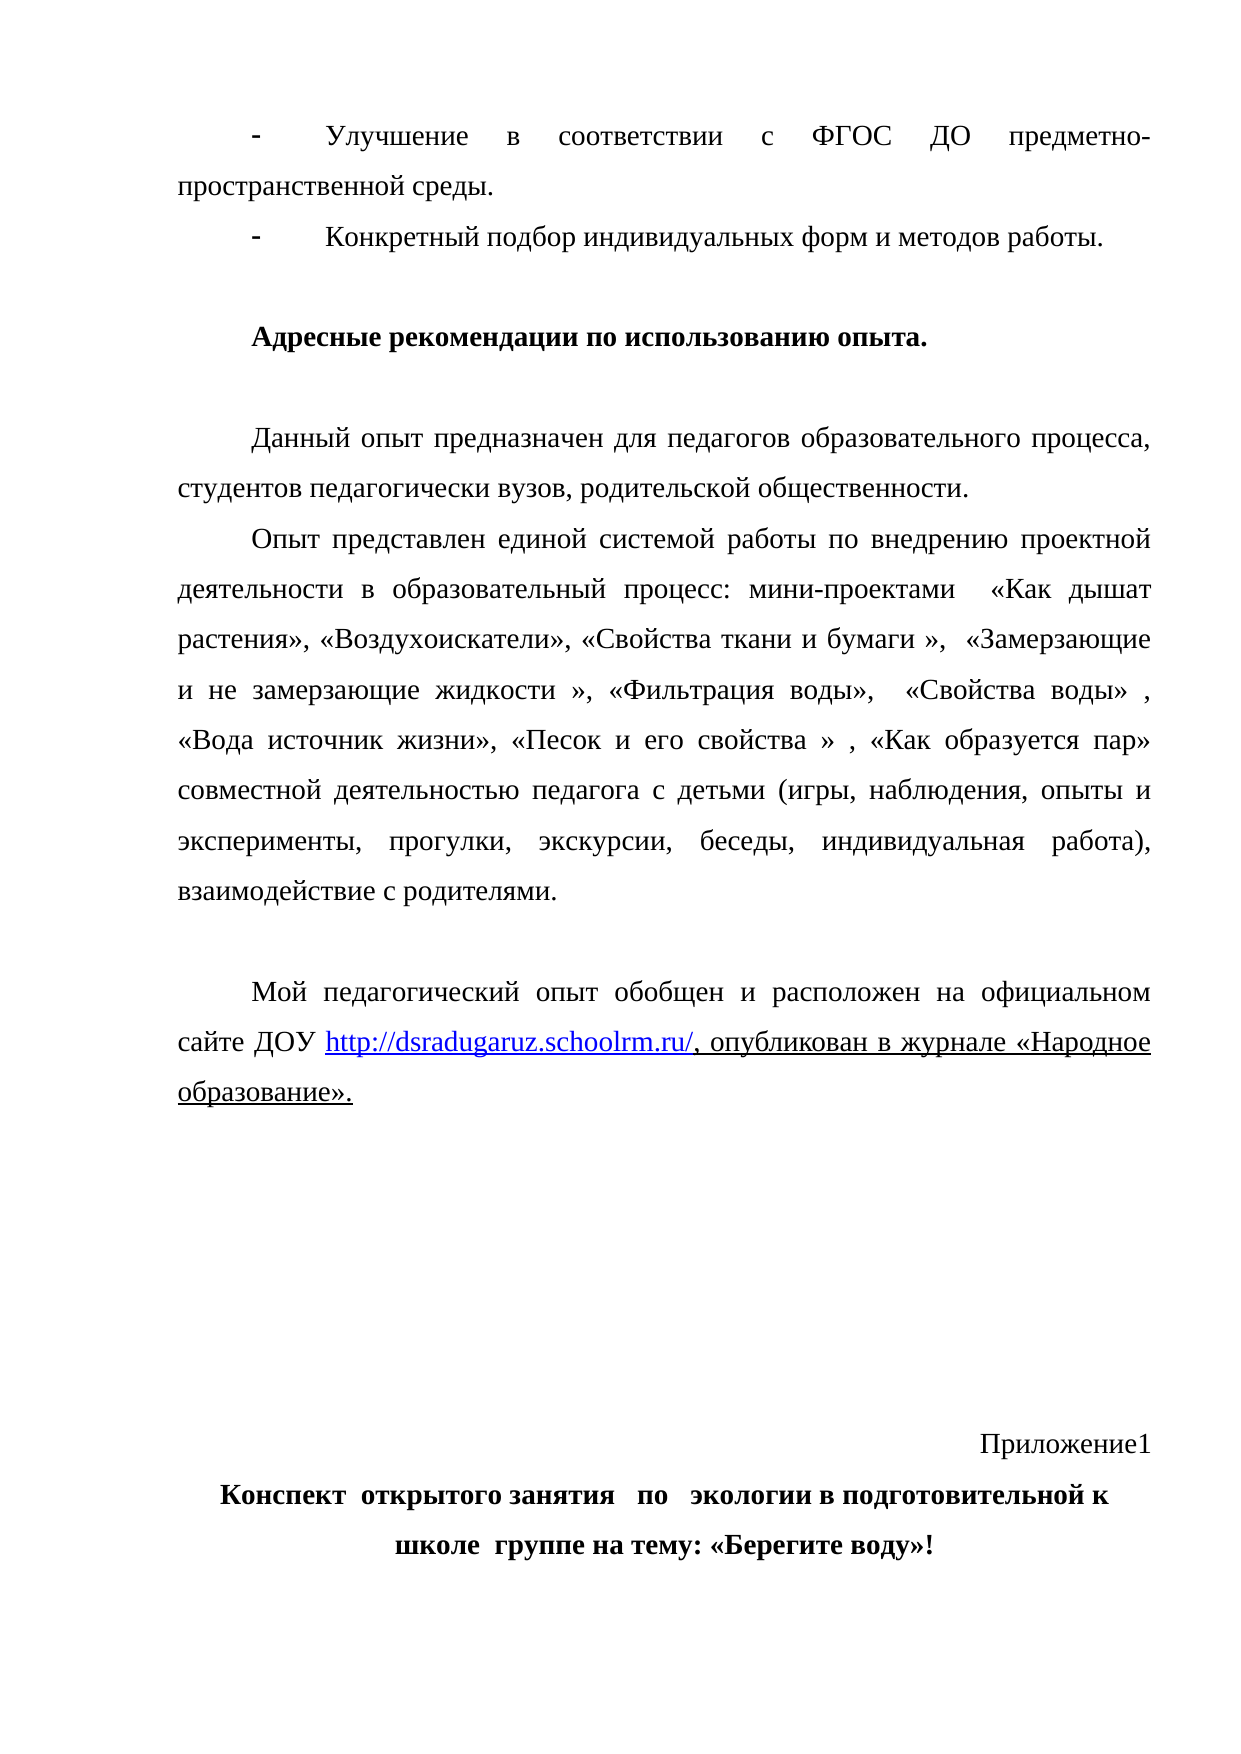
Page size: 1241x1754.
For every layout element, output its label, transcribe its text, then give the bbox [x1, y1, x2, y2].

text Данный опыт предназначен для педагогов образовательного процесса, студентов педагогически вузов, родительской общественности. [177, 420, 1152, 504]
text Адресные рекомендации по использованию опыта. [177, 319, 1152, 353]
text Конспект открытого занятия по экологии в подготовительной к школе группе на тему: «Берегите воду»! [177, 1477, 1152, 1561]
list Улучшение в соответствии с ФГОС ДО предметно-пространственной среды. [177, 118, 1152, 202]
list Конкретный подбор индивидуальных форм и методов работы. [177, 219, 1152, 252]
text Опыт представлен единой системой работы по внедрению проектной деятельности в образовательный процесс: мини-проектами «Как дышат растения», «Воздухоискатели», «Свойства ткани и бумаги », «Замерзающие и не замерзающие жидкости », «Фильтрация воды», «Свойства воды» , «Вода источник жизни», «Песок и его свойства » , «Как образуется пар» совместной деятельностью педагога с детьми (игры, наблюдения, опыты и эксперименты, прогулки, экскурсии, беседы, индивидуальная работа), взаимодействие с родителями. [177, 521, 1152, 907]
text Мой педагогический опыт обобщен и расположен на официальном сайте ДОУ http://dsradugaruz.schoolrm.ru/, опубликован в журнале «Народное образование». [177, 974, 1152, 1108]
text Приложение1 [177, 1426, 1152, 1460]
